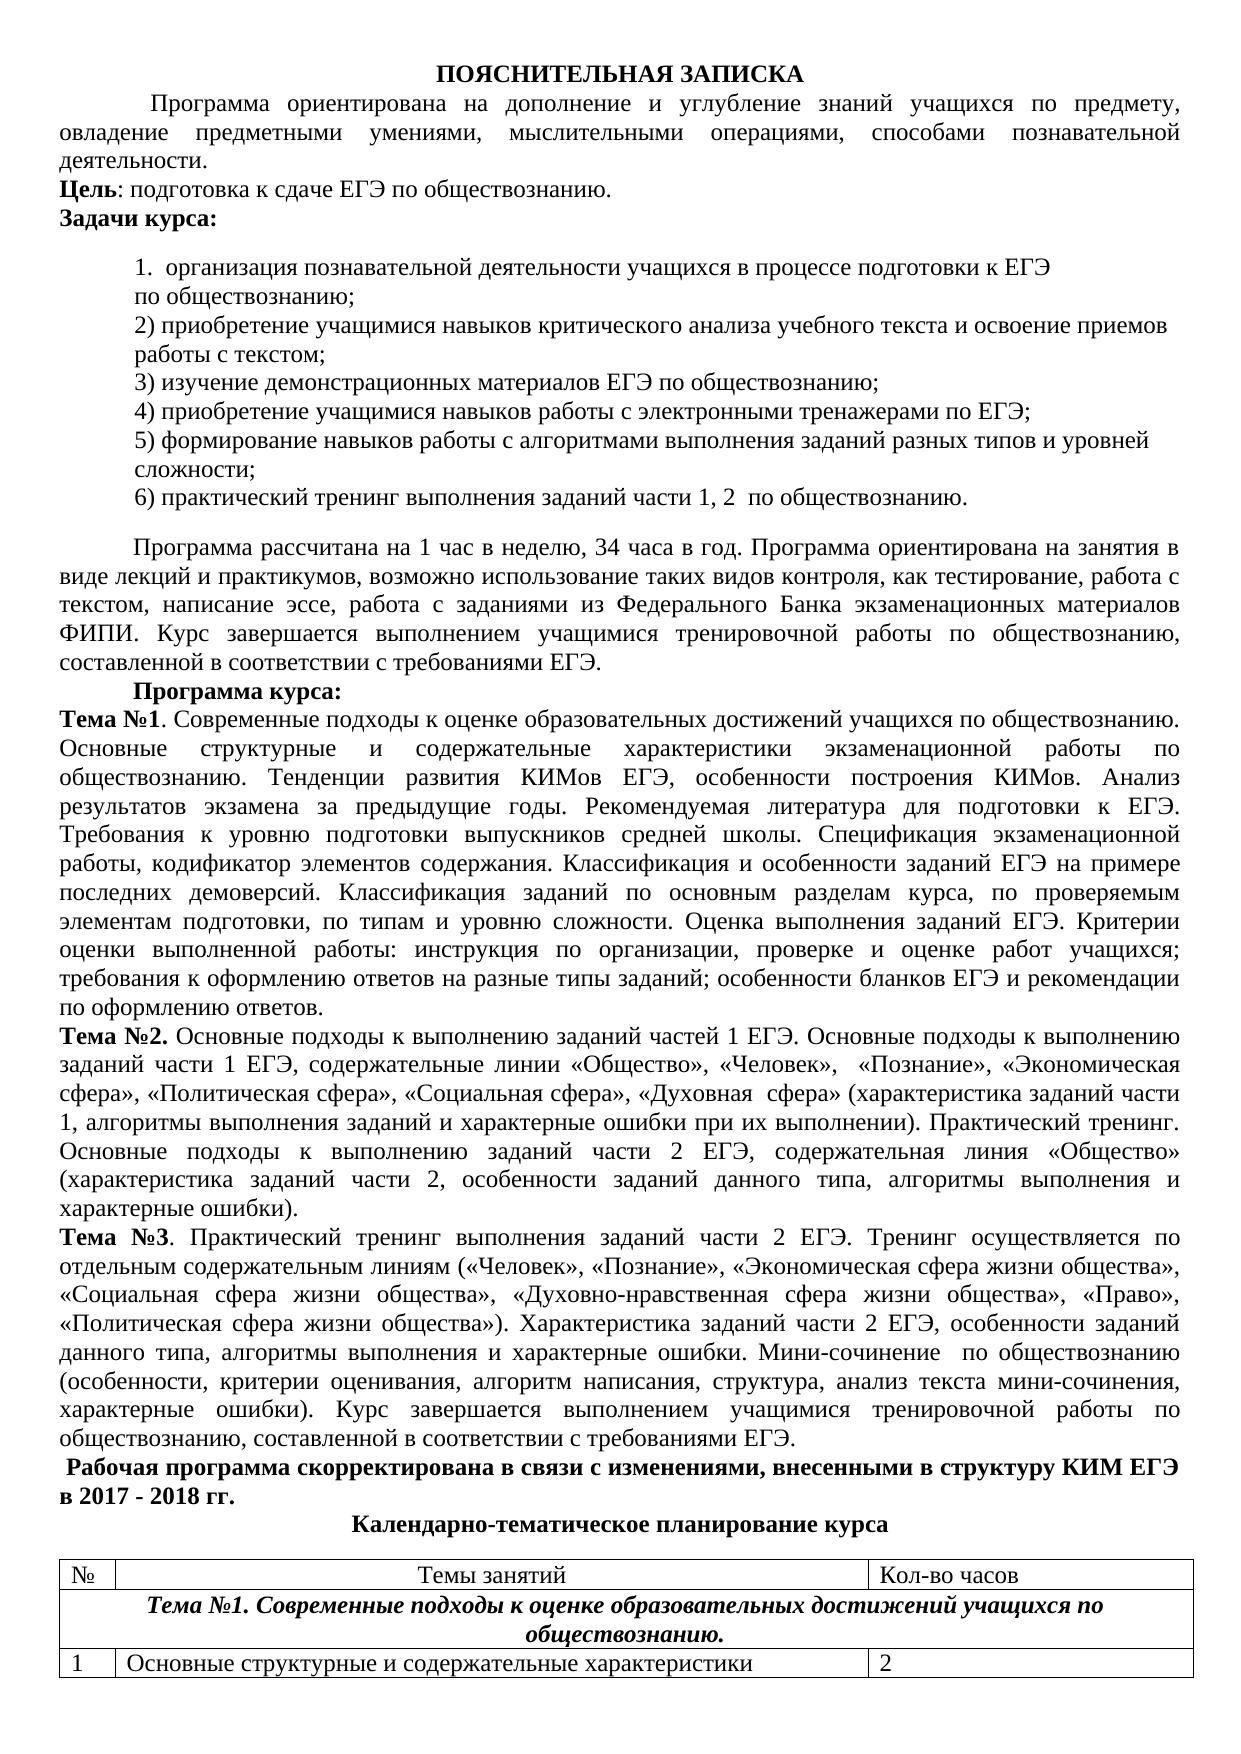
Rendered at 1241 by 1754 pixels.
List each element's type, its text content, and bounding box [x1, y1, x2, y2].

text Рабочая программа скорректирована в связи с изменениями, внесенными в структуру КИМ ЕГЭ в 2017 - 2018 гг. [59, 1452, 1181, 1509]
text Цель: подготовка к сдаче ЕГЭ по обществознанию. [59, 174, 1181, 203]
text Тема №2. Основные подходы к выполнению заданий частей 1 ЕГЭ. Основные подходы к выполнению заданий части 1 ЕГЭ, содержательные линии «Общество», «Человек», «Познание», «Экономическая сфера», «Политическая сфера», «Социальная сфера», «Духовная сфера» (характеристика заданий части 1, алгоритмы выполнения заданий и характерные ошибки при их выполнении). Практический тренинг. Основные подходы к выполнению заданий части 2 ЕГЭ, содержательная линия «Общество» (характеристика заданий части 2, особенности заданий данного типа, алгоритмы выполнения и характерные ошибки). [59, 1021, 1181, 1222]
text ПОЯСНИТЕЛЬНАЯ ЗАПИСКА [59, 59, 1181, 88]
table_header Кол-во часов [869, 1560, 1193, 1589]
table_header Темы занятий [116, 1560, 868, 1589]
text Программа курса: [59, 676, 1181, 704]
text Программа рассчитана на 1 час в неделю, 34 часа в год. Программа ориентирована на занятия в виде лекций и практикумов, возможно использование таких видов контроля, как тестирование, работа с текстом, написание эссе, работа с заданиями из Федерального Банка экзаменационных материалов ФИПИ. Курс завершается выполнением учащимися тренировочной работы по обществознанию, составленной в соответствии с требованиями ЕГЭ. [59, 532, 1181, 676]
list по обществознанию; 2) приобретение учащимися навыков критического анализа учебного текста и освоение приемов работы с текстом; 3) изучение демонстрационных материалов ЕГЭ по обществознанию; 4) приобретение учащимися навыков работы с электронными тренажерами по ЕГЭ; 5) формирование навыков работы с алгоритмами выполнения заданий разных типов и уровней сложности; 6) практический тренинг выполнения заданий части 1, 2 по обществознанию. [134, 281, 1181, 511]
text Программа ориентирована на дополнение и углубление знаний учащихся по предмету, овладение предметными умениями, мыслительными операциями, способами познавательной деятельности. [59, 88, 1181, 174]
text Тема №1. Современные подходы к оценке образовательных достижений учащихся по обществознанию. Основные структурные и содержательные характеристики экзаменационной работы по обществознанию. Тенденции развития КИМов ЕГЭ, особенности построения КИМов. Анализ результатов экзамена за предыдущие годы. Рекомендуемая литература для подготовки к ЕГЭ. Требования к уровню подготовки выпускников средней школы. Спецификация экзаменационной работы, кодификатор элементов содержания. Классификация и особенности заданий ЕГЭ на примере последних демоверсий. Классификация заданий по основным разделам курса, по проверяемым элементам подготовки, по типам и уровню сложности. Оценка выполнения заданий ЕГЭ. Критерии оценки выполненной работы: инструкция по организации, проверке и оценке работ учащихся; требования к оформлению ответов на разные типы заданий; особенности бланков ЕГЭ и рекомендации по оформлению ответов. [59, 704, 1181, 1021]
text Тема №3. Практический тренинг выполнения заданий части 2 ЕГЭ. Тренинг осуществляется по отдельным содержательным линиям («Человек», «Познание», «Экономическая сфера жизни общества», «Социальная сфера жизни общества», «Духовно-нравственная сфера жизни общества», «Право», «Политическая сфера жизни общества»). Характеристика заданий части 2 ЕГЭ, особенности заданий данного типа, алгоритмы выполнения и характерные ошибки. Мини-сочинение по обществознанию (особенности, критерии оценивания, алгоритм написания, структура, анализ текста мини-сочинения, характерные ошибки). Курс завершается выполнением учащимися тренировочной работы по обществознанию, составленной в соответствии с требованиями ЕГЭ. [59, 1222, 1181, 1452]
table_cell Тема №1. Современные подходы к оценке образовательных достижений учащихся по обществознанию. [60, 1590, 1193, 1647]
table_cell 1 [60, 1649, 115, 1677]
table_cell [116, 1649, 868, 1677]
text Календарно-тематическое планирование курса [59, 1509, 1181, 1538]
table_cell 2 [869, 1649, 1193, 1677]
table_header № [60, 1560, 115, 1589]
list 1. организация познавательной деятельности учащихся в процессе подготовки к ЕГЭ [134, 252, 1181, 281]
text Задачи курса: [59, 203, 1181, 232]
